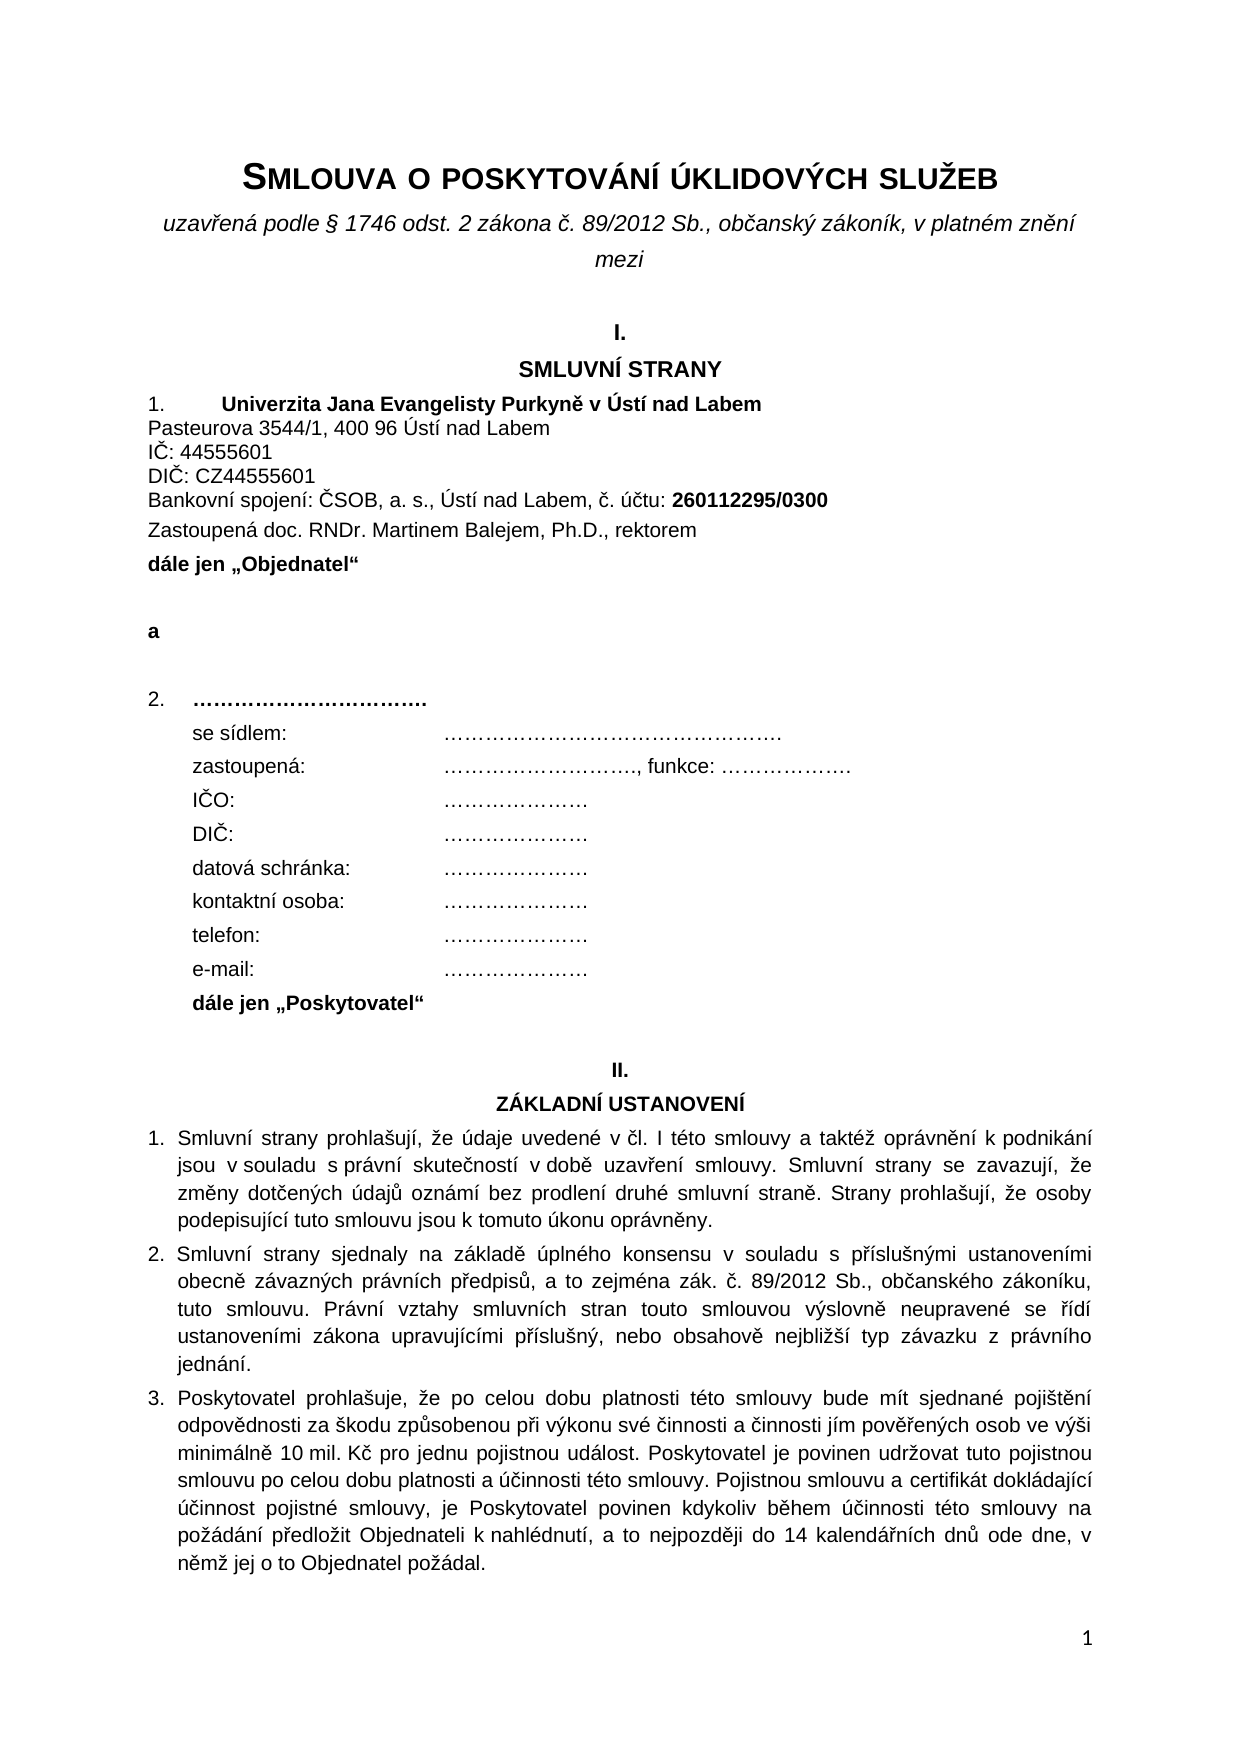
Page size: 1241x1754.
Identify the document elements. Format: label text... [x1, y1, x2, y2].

text Smlouva o poskytování úklidových služeb [148, 154, 1093, 197]
text a [148, 619, 1093, 643]
text 2. ……………………………. [148, 687, 1093, 711]
text Pasteurova 3544/1, 400 96 Ústí nad Labem [148, 416, 1093, 440]
text 3. Poskytovatel prohlašuje, že po celou dobu platnosti této smlouvy bude mít sjednané pojištění odpovědnosti za škodu způsobenou při výkonu své činnosti a činnosti jím pověřených osob ve výši minimálně 10 mil. Kč pro jednu pojistnou událost. Poskytovatel je povinen udržovat tuto pojistnou smlouvu po celou dobu platnosti a účinnosti této smlouvy. Pojistnou smlouvu a certifikát dokládající účinnost pojistné smlouvy, je Poskytovatel povinen kdykoliv během účinnosti této smlouvy na požádání předložit Objednateli k nahlédnutí, a to nejpozději do 14 kalendářních dnů ode dne, v němž jej o to Objednatel požádal. [148, 1386, 1093, 1574]
text Smluvní strany [148, 356, 1093, 382]
text 1. Smluvní strany prohlašují, že údaje uvedené v čl. I této smlouvy a taktéž oprávnění k podnikání jsou v souladu s právní skutečností v době uzavření smlouvy. Smluvní strany se zavazují, že změny dotčených údajů oznámí bez prodlení druhé smluvní straně. Strany prohlašují, že osoby podepisující tuto smlouvu jsou k tomuto úkonu oprávněny. [148, 1126, 1093, 1232]
text DIČ: ………………… [192, 822, 1093, 846]
text kontaktní osoba: ………………… [192, 889, 1093, 913]
text I. [148, 319, 1093, 345]
text Základní ustanovení [148, 1092, 1093, 1116]
text dále jen „Poskytovatel“ [192, 991, 1093, 1014]
text 2. Smluvní strany sjednaly na základě úplného konsensu v souladu s příslušnými ustanoveními obecně závazných právních předpisů, a to zejména zák. č. 89/2012 Sb., občanského zákoníku, tuto smlouvu. Právní vztahy smluvních stran touto smlouvou výslovně neupravené se řídí ustanoveními zákona upravujícími příslušný, nebo obsahově nejbližší typ závazku z právního jednání. [148, 1242, 1093, 1376]
text IČO: ………………… [192, 788, 1093, 812]
text II. [148, 1058, 1093, 1082]
text se sídlem: …………………………………………. [192, 721, 1093, 744]
text Bankovní spojení: ČSOB, a. s., Ústí nad Labem, č. účtu: 260112295/0300 [148, 488, 1093, 512]
text IČ: 44555601 [148, 440, 1093, 464]
text datová schránka: ………………… [192, 856, 1093, 879]
text uzavřená podle § 1746 odst. 2 zákona č. 89/2012 Sb., občanský zákoník, v platném znění [148, 210, 1093, 236]
text Zastoupená doc. RNDr. Martinem Balejem, Ph.D., rektorem [148, 518, 1093, 542]
text mezi [148, 246, 1093, 272]
text telefon: ………………… [192, 923, 1093, 947]
text dále jen „Objednatel“ [148, 552, 1093, 576]
text e-mail: ………………… [192, 957, 1093, 981]
text DIČ: CZ44555601 [148, 464, 1093, 488]
text 1. Univerzita Jana Evangelisty Purkyně v Ústí nad Labem [148, 392, 1093, 416]
text zastoupená: ………………………., funkce: ………………. [192, 754, 1093, 778]
